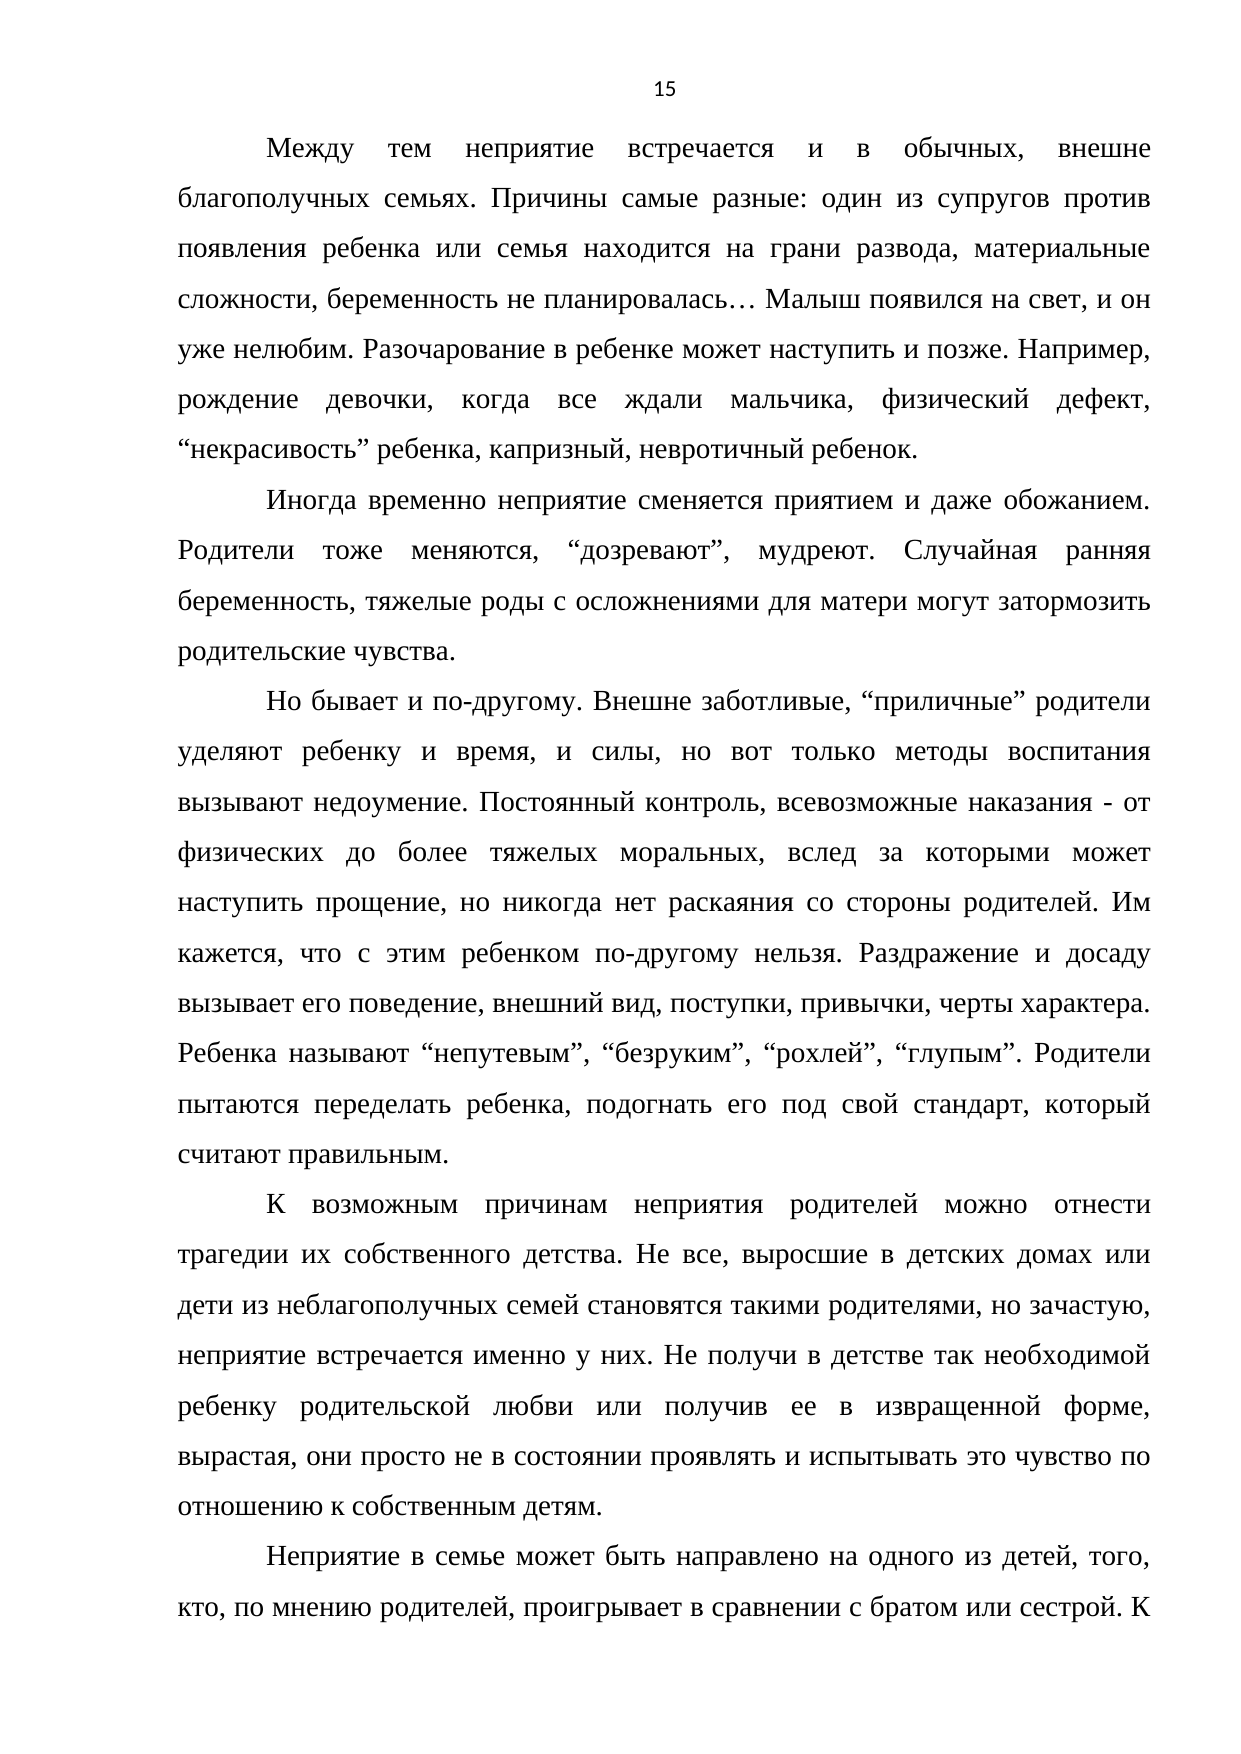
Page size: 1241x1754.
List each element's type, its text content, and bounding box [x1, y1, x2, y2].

text Иногда временно неприятие сменяется приятием и даже обожанием. Родители тоже меняются, “дозревают”, мудреют. Случайная ранняя беременность, тяжелые роды с осложнениями для матери могут затормозить родительские чувства. [177, 482, 1152, 666]
text Но бывает и по-другому. Внешне заботливые, “приличные” родители уделяют ребенку и время, и силы, но вот только методы воспитания вызывают недоумение. Постоянный контроль, всевозможные наказания - от физических до более тяжелых моральных, вслед за которыми может наступить прощение, но никогда нет раскаяния со стороны родителей. Им кажется, что с этим ребенком по-другому нельзя. Раздражение и досаду вызывает его поведение, внешний вид, поступки, привычки, черты характера. Ребенка называют “непутевым”, “безруким”, “рохлей”, “глупым”. Родители пытаются переделать ребенка, подогнать его под свой стандарт, который считают правильным. [177, 683, 1152, 1169]
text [177, 1538, 1152, 1622]
text К возможным причинам неприятия родителей можно отнести трагедии их собственного детства. Не все, выросшие в детских домах или дети из неблагополучных семей становятся такими родителями, но зачастую, неприятие встречается именно у них. Не получи в детстве так необходимой ребенку родительской любви или получив ее в извращенной форме, вырастая, они просто не в состоянии проявлять и испытывать это чувство по отношению к собственным детям. [177, 1186, 1152, 1522]
text Между тем неприятие встречается и в обычных, внешне благополучных семьях. Причины самые разные: один из супругов против появления ребенка или семья находится на грани развода, материальные сложности, беременность не планировалась… Малыш появился на свет, и он уже нелюбим. Разочарование в ребенке может наступить и позже. Например, рождение девочки, когда все ждали мальчика, физический дефект, “некрасивость” ребенка, капризный, невротичный ребенок. [177, 130, 1152, 465]
